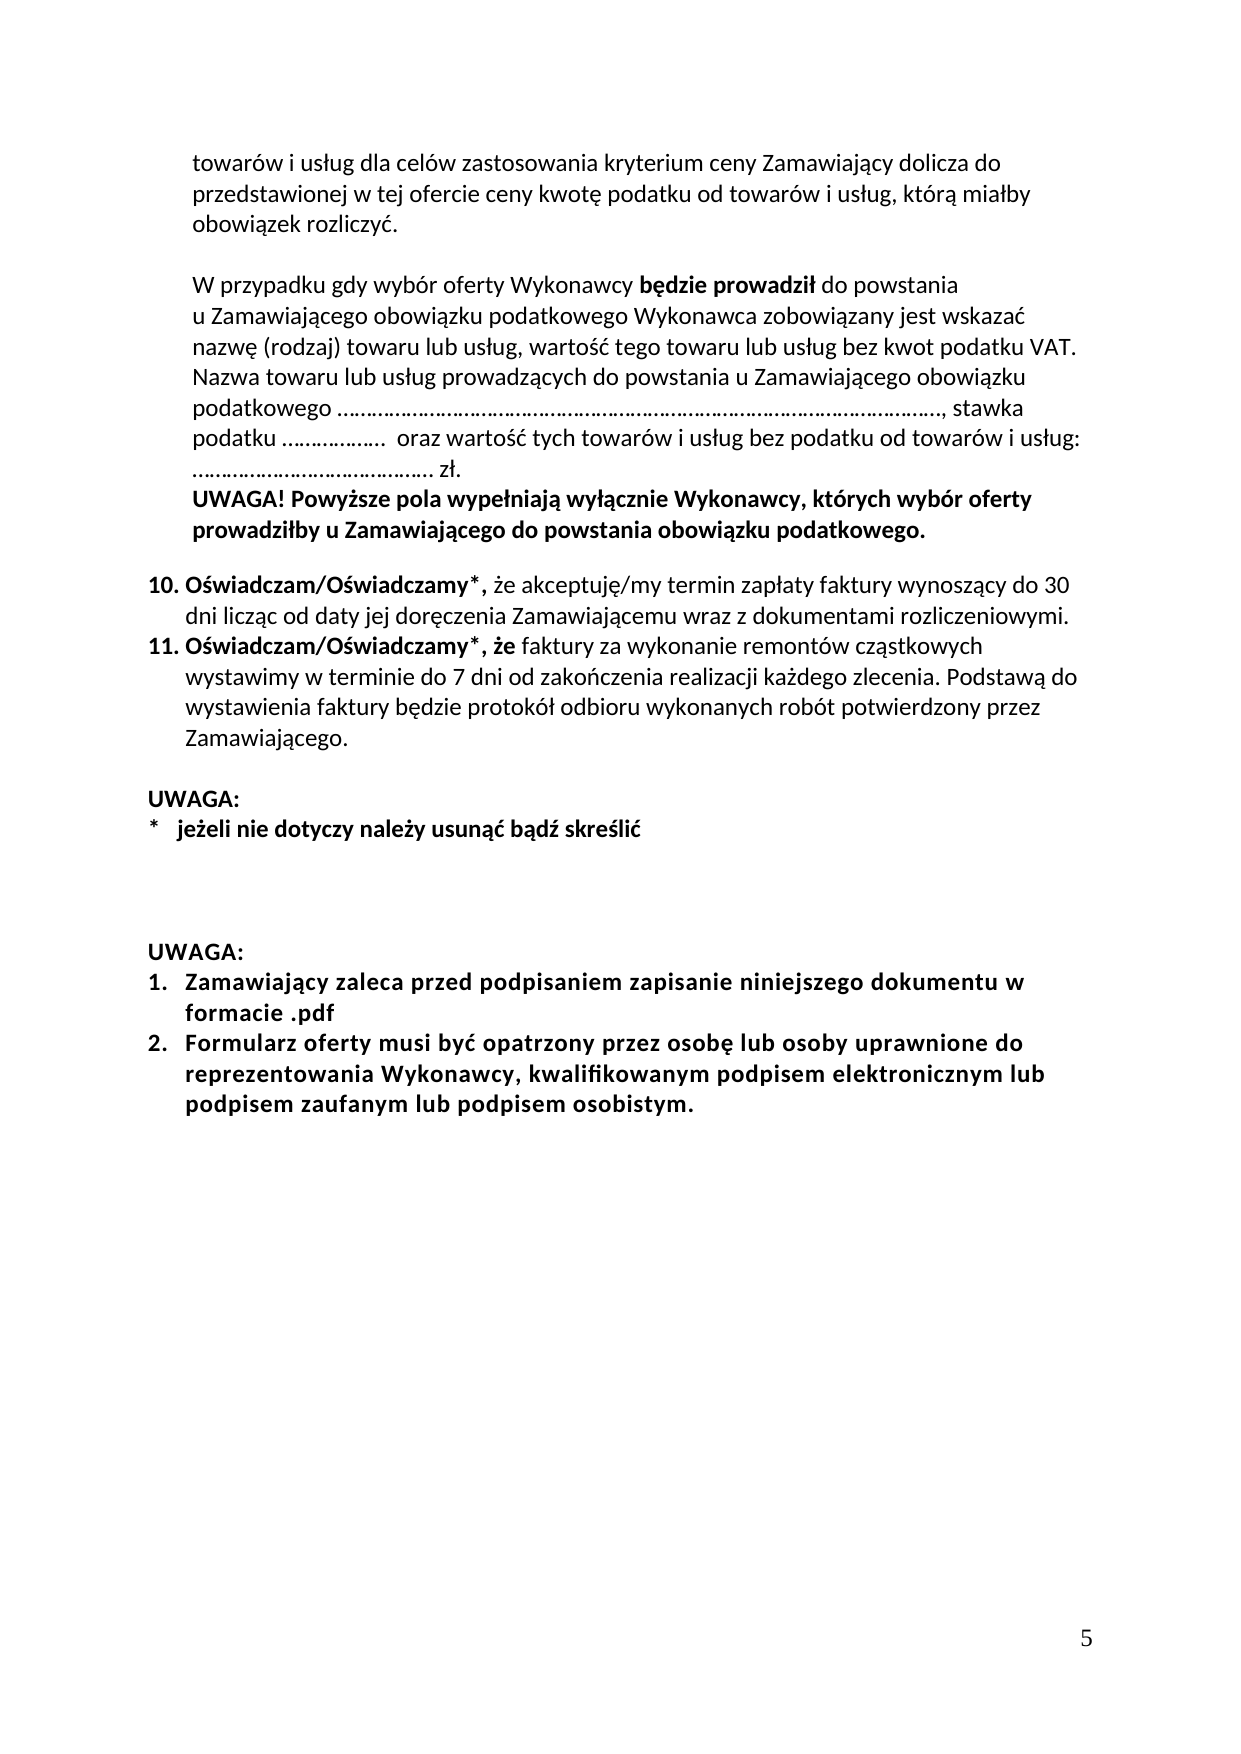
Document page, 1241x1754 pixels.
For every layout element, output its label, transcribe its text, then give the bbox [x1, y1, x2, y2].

text W przypadku gdy wybór oferty Wykonawcy będzie prowadził do powstania u Zamawiającego obowiązku podatkowego Wykonawca zobowiązany jest wskazać nazwę (rodzaj) towaru lub usług, wartość tego towaru lub usług bez kwot podatku VAT. Nazwa towaru lub usług prowadzących do powstania u Zamawiającego obowiązku podatkowego ……………………………………………………………………………………………, stawka podatku ……………… oraz wartość tych towarów i usług bez podatku od towarów i usług: …………………………………… zł. [192, 270, 1093, 483]
list Oświadczam/Oświadczamy*, że akceptuję/my termin zapłaty faktury wynoszący do 30 dni licząc od daty jej doręczenia Zamawiającemu wraz z dokumentami rozliczeniowymi. [148, 569, 1093, 630]
text UWAGA: [148, 783, 1093, 813]
text UWAGA: [148, 936, 1093, 966]
text * jeżeli nie dotyczy należy usunąć bądź skreślić [148, 813, 1093, 844]
list Zamawiający zaleca przed podpisaniem zapisanie niniejszego dokumentu w formacie .pdf [148, 966, 1093, 1027]
text UWAGA! Powyższe pola wypełniają wyłącznie Wykonawcy, których wybór oferty prowadziłby u Zamawiającego do powstania obowiązku podatkowego. [192, 483, 1093, 544]
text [148, 148, 1093, 239]
list Oświadczam/Oświadczamy*, że faktury za wykonanie remontów cząstkowych wystawimy w terminie do 7 dni od zakończenia realizacji każdego zlecenia. Podstawą do wystawienia faktury będzie protokół odbioru wykonanych robót potwierdzony przez Zamawiającego. [148, 630, 1093, 752]
list Formularz oferty musi być opatrzony przez osobę lub osoby uprawnione do reprezentowania Wykonawcy, kwalifikowanym podpisem elektronicznym lub podpisem zaufanym lub podpisem osobistym. [148, 1027, 1093, 1119]
